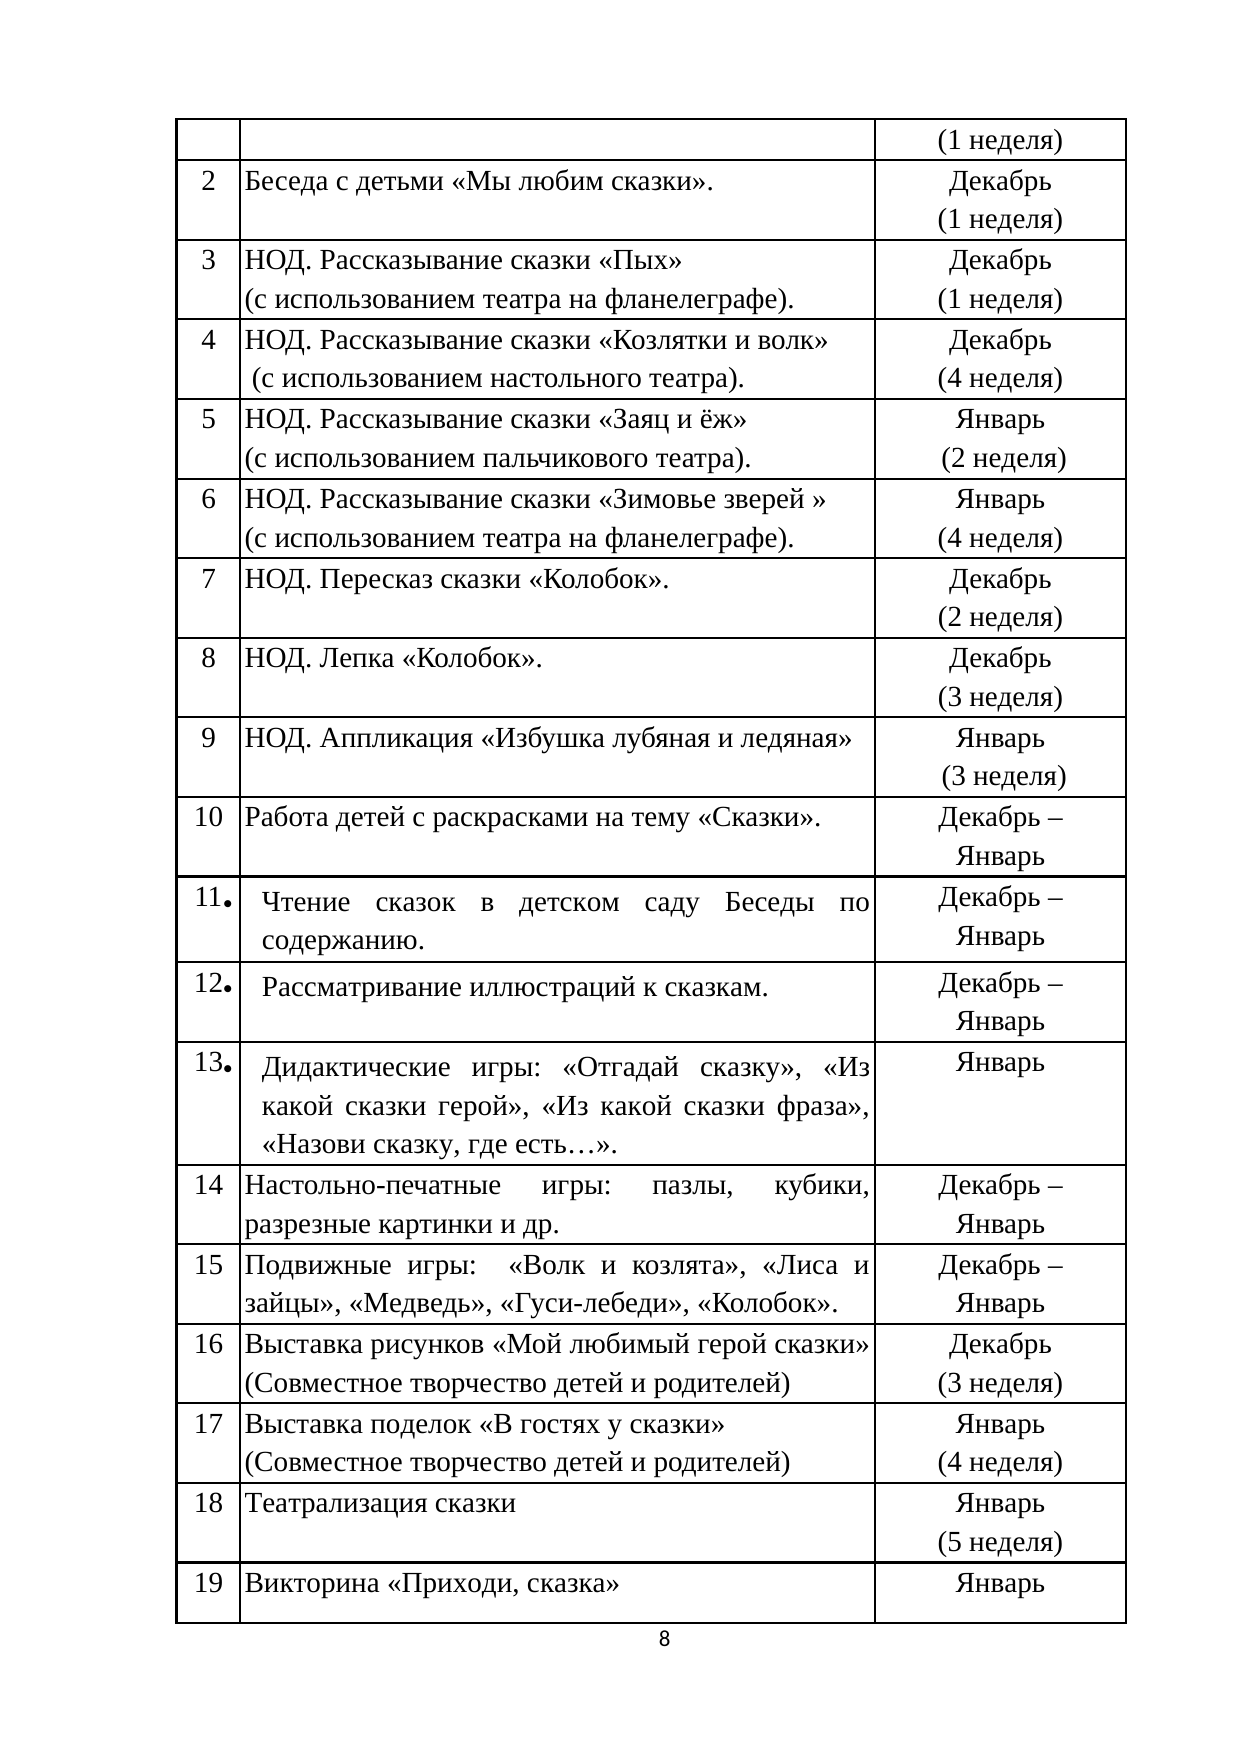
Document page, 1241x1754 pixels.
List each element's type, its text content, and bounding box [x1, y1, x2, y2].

table_cell 13 [178, 1043, 239, 1163]
table_cell 3 [178, 241, 239, 318]
table_cell Дидактические игры: «Отгадай сказку», «Из какой сказки герой», «Из какой сказки фраза», «Назови сказку, где есть…». [241, 1043, 874, 1163]
table_cell Январь (3 неделя) [876, 1564, 1125, 1622]
table_cell 6 [178, 480, 239, 557]
table_cell 5 [178, 400, 239, 477]
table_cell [241, 1564, 874, 1622]
table_cell Выставка рисунков «Мой любимый герой сказки» (Совместное творчество детей и родителей) [241, 1325, 874, 1402]
table_cell 1 [178, 120, 239, 159]
table_cell 4 [178, 320, 239, 398]
table_cell Беседа с детьми «Мы любим сказки». [241, 161, 874, 239]
table_cell НОД. Рассказывание сказки «Заяц и ёж» (с использованием пальчикового театра). [241, 400, 874, 477]
table_cell Декабрь – Январь [876, 878, 1125, 961]
table_cell НОД. Пересказ сказки «Колобок». [241, 559, 874, 637]
table_cell 11 [178, 878, 239, 961]
table_cell 16 [178, 1325, 239, 1402]
table_cell Декабрь – Январь [876, 963, 1125, 1041]
table_cell НОД. Рассказывание сказки «Зимовье зверей » (с использованием театра на фланелеграфе). [241, 480, 874, 557]
table_cell Чтение сказок в детском саду Беседы по содержанию. [241, 878, 874, 961]
table_cell Рассматривание иллюстраций к сказкам. [241, 963, 874, 1041]
table_cell НОД. Рассказывание сказки «Козлятки и волк» (с использованием настольного театра). [241, 320, 874, 398]
table_cell Выставка поделок «В гостях у сказки» (Совместное творчество детей и родителей) [241, 1404, 874, 1482]
table_cell Декабрь (1 неделя) [876, 241, 1125, 318]
table_cell 14 [178, 1166, 239, 1243]
table_cell НОД. Аппликация «Избушка лубяная и ледяная» [241, 718, 874, 796]
table_cell Январь (5 неделя) [876, 1484, 1125, 1561]
table_cell Декабрь – Январь [876, 1166, 1125, 1243]
table_cell Январь (4 неделя) [876, 1404, 1125, 1482]
table_cell 7 [178, 559, 239, 637]
table_cell Декабрь – Январь [876, 798, 1125, 875]
table_cell 10 [178, 798, 239, 875]
table_cell Декабрь (1 неделя) [876, 161, 1125, 239]
table_cell 15 [178, 1245, 239, 1323]
table_cell 8 [178, 639, 239, 716]
table_cell НОД. Рассказывание сказки «Пых» (с использованием театра на фланелеграфе). [241, 241, 874, 318]
table_cell 2 [178, 161, 239, 239]
table_cell Театрализация сказки [241, 1484, 874, 1561]
table_cell 18 [178, 1484, 239, 1561]
table_cell НОД. Лепка «Колобок». [241, 639, 874, 716]
table_cell Январь (3 неделя) [876, 718, 1125, 796]
table_cell Декабрь (4 неделя) [876, 320, 1125, 398]
table_cell Январь [876, 1043, 1125, 1163]
table_cell Декабрь (3 неделя) [876, 639, 1125, 716]
table_cell 17 [178, 1404, 239, 1482]
table_cell Работа детей с раскрасками на тему «Сказки». [241, 798, 874, 875]
table_cell Декабрь (1 неделя) [876, 120, 1125, 159]
table_cell Декабрь (2 неделя) [876, 559, 1125, 637]
table_cell 19 [178, 1564, 239, 1622]
table_cell Январь (2 неделя) [876, 400, 1125, 477]
table_cell 9 [178, 718, 239, 796]
table_cell Декабрь (3 неделя) [876, 1325, 1125, 1402]
table_cell Декабрь – Январь [876, 1245, 1125, 1323]
table_cell Январь (4 неделя) [876, 480, 1125, 557]
table_cell 12 [178, 963, 239, 1041]
table_cell Настольно-печатные игры: пазлы, кубики, разрезные картинки и др. [241, 1166, 874, 1243]
table_cell Подвижные игры: «Волк и козлята», «Лиса и зайцы», «Медведь», «Гуси-лебеди», «Колобок». [241, 1245, 874, 1323]
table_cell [241, 120, 874, 159]
